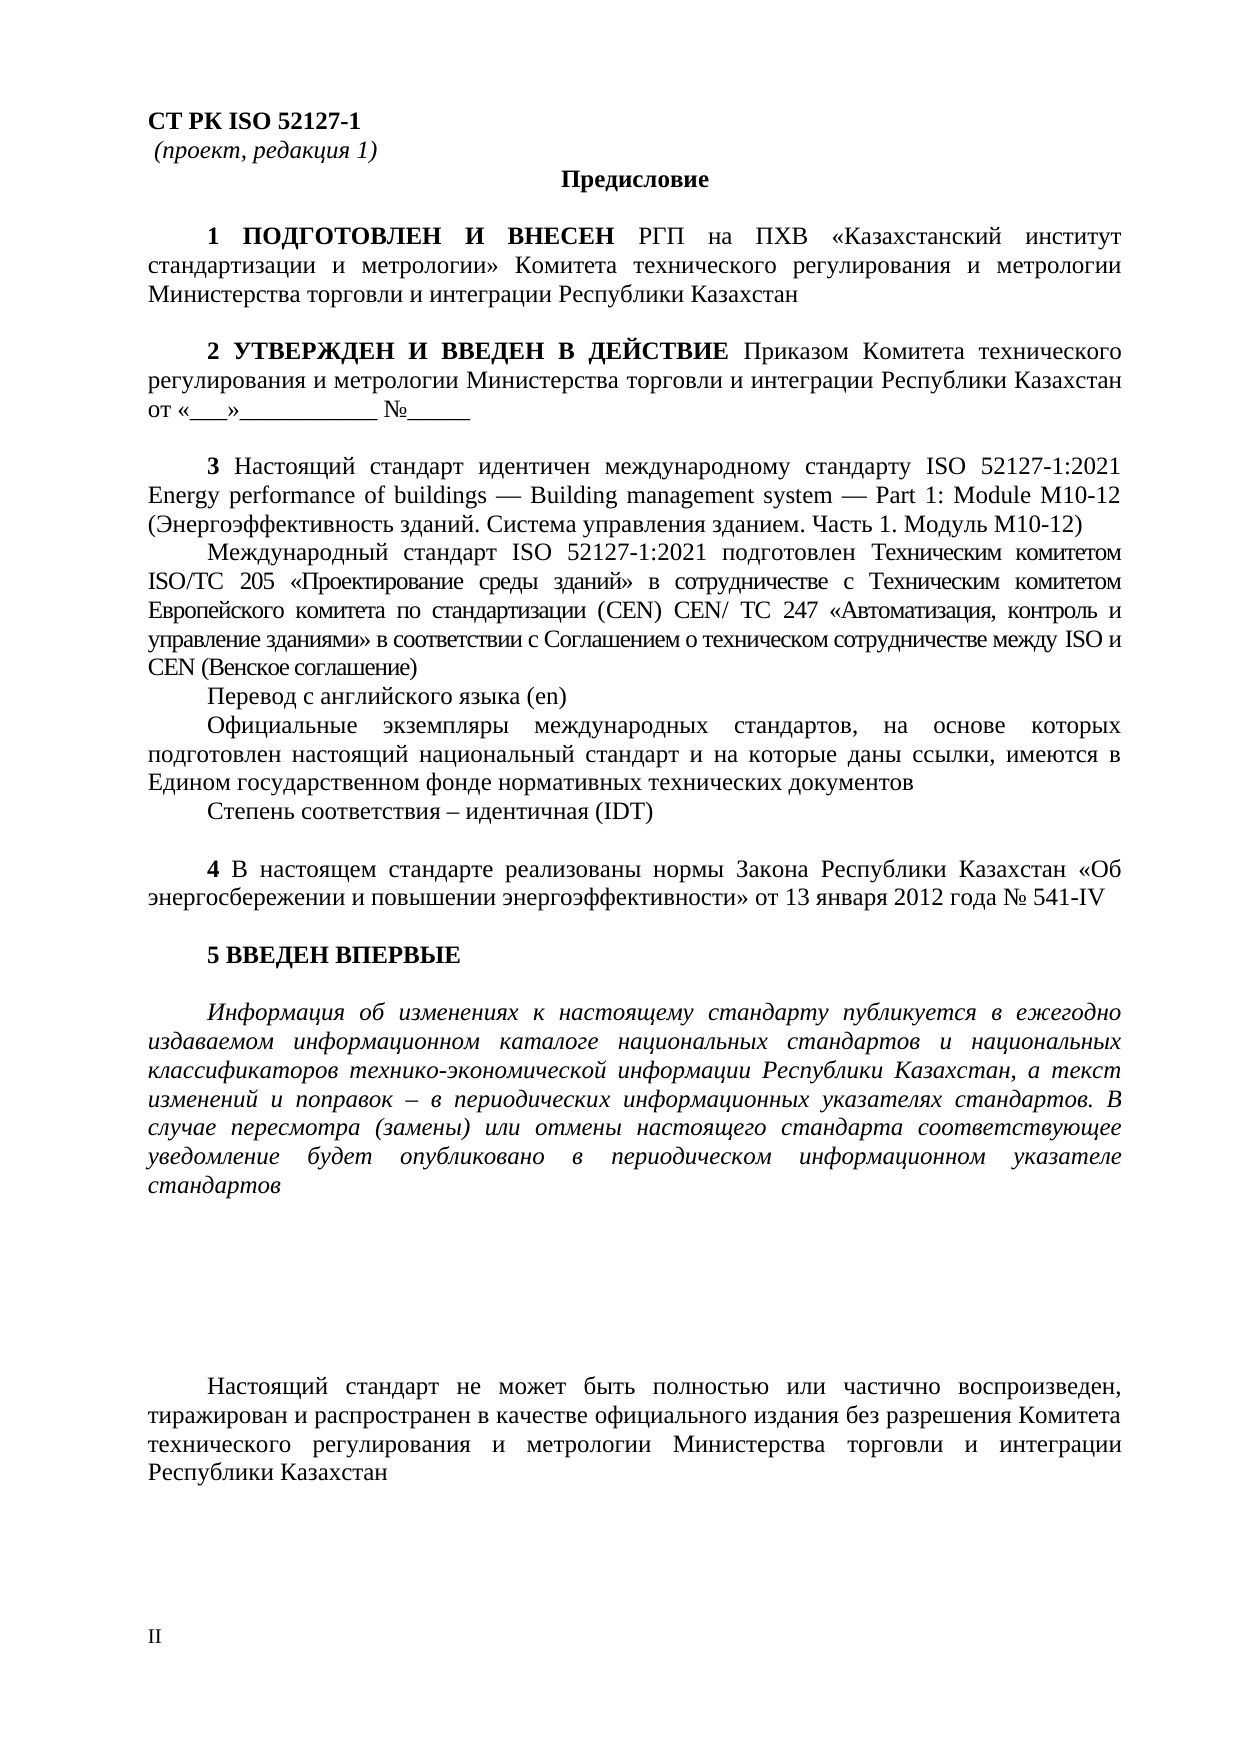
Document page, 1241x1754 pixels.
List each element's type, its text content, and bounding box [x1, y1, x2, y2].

text 3 Настоящий стандарт идентичен международному стандарту ISO 52127-1:2021 Energy performance of buildings — Building management system — Part 1: Module M10-12 (Энергоэффективность зданий. Система управления зданием. Часть 1. Модуль М10-12) [148, 451, 1122, 537]
text Предисловие [148, 164, 1122, 192]
text 2 УТВЕРЖДЕН И ВВЕДЕН В ДЕЙСТВИЕ Приказом Комитета технического регулирования и метрологии Министерства торговли и интеграции Республики Казахстан от «___»___________ №_____ [148, 336, 1122, 422]
text 1 ПОДГОТОВЛЕН И ВНЕСЕН РГП на ПХВ «Казахстанский институт стандартизации и метрологии» Комитета технического регулирования и метрологии Министерства торговли и интеграции Республики Казахстан [148, 221, 1122, 307]
text 4 В настоящем стандарте реализованы нормы Закона Республики Казахстан «Об энергосбережении и повышении энергоэффективности» от 13 января 2012 года № 541-ІV [148, 854, 1122, 911]
text Международный стандарт ISO 52127-1:2021 подготовлен Техническим комитетом ISO/TC 205 «Проектирование среды зданий» в сотрудничестве с Техническим комитетом Европейского комитета по стандартизации (CEN) CEN/ TC 247 «Автоматизация, контроль и управление зданиями» в соответствии с Соглашением о техническом сотрудничестве между ISO и CEN (Венское соглашение) [148, 537, 1122, 681]
text Степень соответствия – идентичная (IDT) [148, 796, 1122, 825]
text Официальные экземпляры международных стандартов, на основе которых подготовлен настоящий национальный стандарт и на которые даны ссылки, имеются в Едином государственном фонде нормативных технических документов [148, 710, 1122, 796]
text Настоящий стандарт не может быть полностью или частично воспроизведен, тиражирован и распространен в качестве официального издания без разрешения Комитета технического регулирования и метрологии Министерства торговли и интеграции Республики Казахстан [148, 1371, 1122, 1486]
text 5 ВВЕДЕН ВПЕРВЫЕ [148, 940, 1122, 969]
text Перевод с английского языка (en) [148, 681, 1122, 710]
text Информация об изменениях к настоящему стандарту публикуется в ежегодно издаваемом информационном каталоге национальных стандартов и национальных классификаторов технико-экономической информации Республики Казахстан, а текст изменений и поправок – в периодических информационных указателях стандартов. В случае пересмотра (замены) или отмены настоящего стандарта соответствующее уведомление будет опубликовано в периодическом информационном указателе стандартов [148, 997, 1122, 1199]
